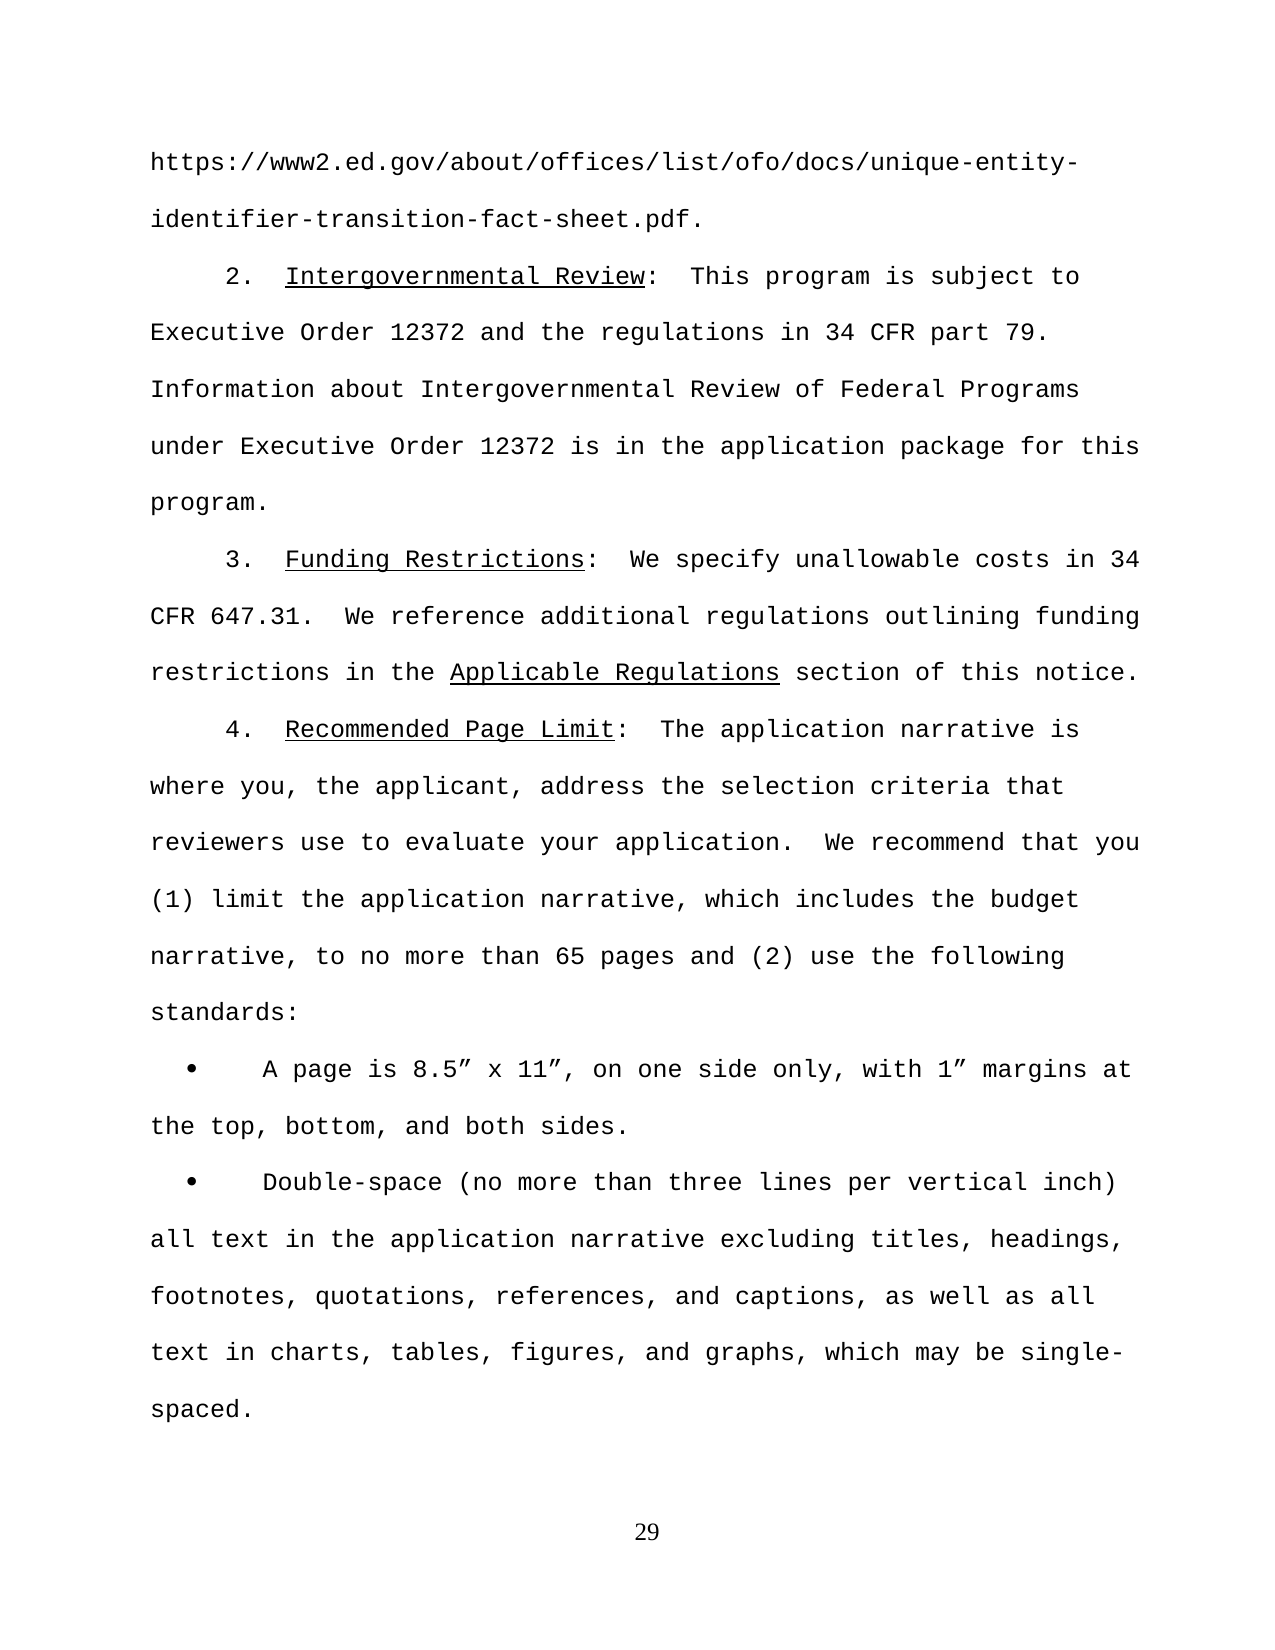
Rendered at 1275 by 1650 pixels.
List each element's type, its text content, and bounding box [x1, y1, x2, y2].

list Double-space (no more than three lines per vertical inch) all text in the application narrative excluding titles, headings, footnotes, quotations, references, and captions, as well as all text in charts, tables, figures, and graphs, which may be single-spaced. [150, 1170, 1144, 1425]
list A page is 8.5” x 11”, on one side only, with 1” margins at the top, bottom, and both sides. [150, 1057, 1144, 1142]
text 3. Funding Restrictions: We specify unallowable costs in 34 CFR 647.31. We reference additional regulations outlining funding restrictions in the Applicable Regulations section of this notice. [150, 547, 1144, 688]
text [150, 150, 1144, 235]
text 4. Recommended Page Limit: The application narrative is where you, the applicant, address the selection criteria that reviewers use to evaluate your application. We recommend that you (1) limit the application narrative, which includes the budget narrative, to no more than 65 pages and (2) use the following standards: [150, 717, 1144, 1028]
text 2. Intergovernmental Review: This program is subject to Executive Order 12372 and the regulations in 34 CFR part 79. Information about Intergovernmental Review of Federal Programs under Executive Order 12372 is in the application package for this program. [150, 263, 1144, 518]
